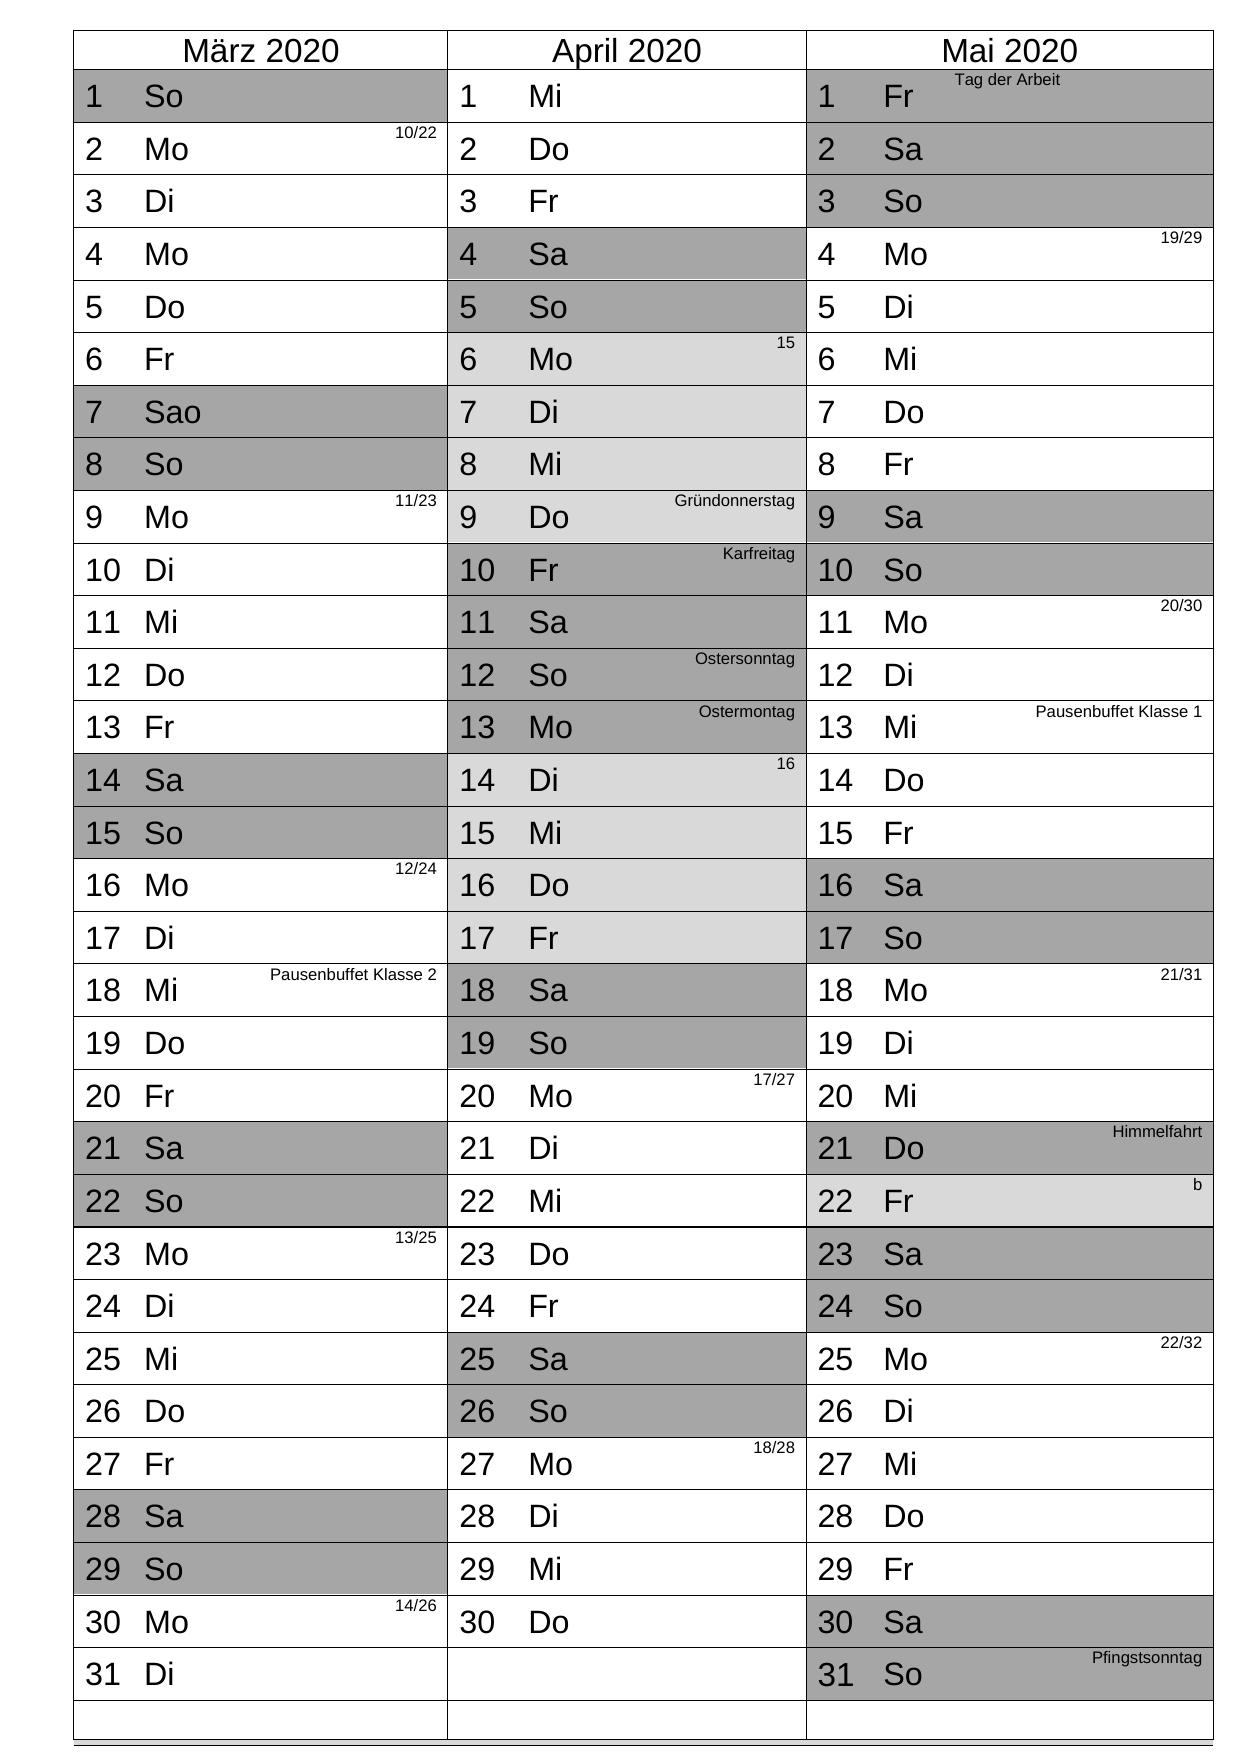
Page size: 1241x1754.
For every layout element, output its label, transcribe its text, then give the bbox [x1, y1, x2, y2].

table_cell [943, 1490, 1213, 1542]
table_cell 11 [74, 596, 133, 648]
table_cell [806, 1740, 1213, 1745]
table_cell [229, 1017, 447, 1068]
table_cell [588, 859, 806, 911]
table_cell [229, 70, 447, 122]
table_cell [229, 1438, 447, 1489]
table_cell [943, 1596, 1213, 1647]
table_cell Sa [872, 1596, 943, 1647]
table_cell 4 [807, 228, 872, 279]
table_cell 24 [74, 1280, 133, 1332]
table_cell [943, 175, 1213, 227]
table_cell So [872, 175, 943, 227]
table_cell 20 [74, 1070, 133, 1121]
table_cell Mo [133, 228, 229, 279]
table_cell [943, 1017, 1213, 1068]
table_cell [229, 1122, 447, 1174]
table_cell Mo [872, 596, 943, 648]
table_cell 10 [448, 544, 517, 595]
table_cell Mai 2020 [807, 31, 1213, 69]
table_cell [943, 1070, 1213, 1121]
table_cell 2 [807, 123, 872, 174]
table_cell 19 [807, 1017, 872, 1068]
table_cell Sa [133, 1122, 229, 1174]
table_cell [588, 807, 806, 858]
table_cell [588, 386, 806, 437]
table_cell 17 [807, 912, 872, 963]
table_cell 10/22 [229, 123, 447, 174]
table_cell 3 [74, 175, 133, 227]
table_cell 18 [448, 964, 517, 1016]
table_cell Fr [517, 1280, 588, 1332]
table_cell 31 [74, 1648, 133, 1700]
table_cell [229, 754, 447, 806]
table_cell Fr [872, 438, 943, 490]
table_cell Fr [133, 1438, 229, 1489]
table_cell 26 [74, 1385, 133, 1437]
table_cell 2 [448, 123, 517, 174]
table_cell 15 [448, 807, 517, 858]
table_cell Fr [517, 544, 588, 595]
table_cell Do [872, 754, 943, 806]
table_cell Sa [872, 491, 943, 542]
table_cell 20 [807, 1070, 872, 1121]
table_cell 28 [807, 1490, 872, 1542]
table_cell So [872, 544, 943, 595]
table_cell Mi [517, 1543, 588, 1594]
table_cell 27 [448, 1438, 517, 1489]
table_cell So [517, 649, 588, 700]
table_cell So [872, 912, 943, 963]
table_cell 14 [448, 754, 517, 806]
table_cell Do [517, 1228, 588, 1279]
table_cell Di [133, 544, 229, 595]
table_cell 3 [807, 175, 872, 227]
table_cell 29 [448, 1543, 517, 1594]
table_cell Do [517, 123, 588, 174]
table_cell [229, 438, 447, 490]
table_cell Do [872, 1122, 943, 1174]
table_cell 29 [74, 1543, 133, 1594]
table_cell Sa [517, 1333, 588, 1384]
table_cell Fr [872, 807, 943, 858]
table_cell [943, 912, 1213, 963]
table_cell [588, 1490, 806, 1542]
table_cell So [133, 438, 229, 490]
table_cell Mo [133, 123, 229, 174]
table_cell Do [133, 281, 229, 332]
table_cell Sa [517, 228, 588, 279]
table_cell [229, 1280, 447, 1332]
table_cell 19/29 [943, 228, 1213, 279]
table_cell [588, 964, 806, 1016]
table_cell 5 [74, 281, 133, 332]
table_cell 27 [807, 1438, 872, 1489]
table_cell Mo [872, 228, 943, 279]
table_cell 4 [448, 228, 517, 279]
table_cell [943, 649, 1213, 700]
table_cell Do [517, 491, 588, 542]
table_cell 5 [807, 281, 872, 332]
table_cell [588, 1648, 806, 1700]
table_cell 25 [807, 1333, 872, 1384]
table_cell 15 [588, 333, 806, 385]
table_cell [588, 123, 806, 174]
table_cell 9 [448, 491, 517, 542]
table_cell [943, 386, 1213, 437]
table_cell Mo [517, 1438, 588, 1489]
table_cell [229, 175, 447, 227]
table_cell Mi [517, 807, 588, 858]
table_cell 1 [448, 70, 517, 122]
table_cell Mi [133, 596, 229, 648]
table_cell 13 [807, 701, 872, 753]
table_cell 1 [74, 70, 133, 122]
table_cell 3 [448, 175, 517, 227]
table_cell 27 [74, 1438, 133, 1489]
table_cell Mo [133, 491, 229, 542]
table_cell 23 [74, 1228, 133, 1279]
table_cell Do [133, 649, 229, 700]
table_cell [943, 123, 1213, 174]
table_cell Pausenbuffet Klasse 1 [943, 701, 1213, 753]
table_cell 22/32 [943, 1333, 1213, 1384]
table_cell Mi [133, 1333, 229, 1384]
table_cell [229, 912, 447, 963]
table_cell Do [517, 1596, 588, 1647]
table_cell 26 [448, 1385, 517, 1437]
table_cell 22 [448, 1175, 517, 1226]
table_cell Di [872, 649, 943, 700]
table_cell 9 [74, 491, 133, 542]
table_cell Ostersonntag [588, 649, 806, 700]
table_cell Do [872, 1490, 943, 1542]
table_cell [588, 596, 806, 648]
table_cell 21/31 [943, 964, 1213, 1016]
table_cell 26 [807, 1385, 872, 1437]
table_cell 12 [807, 649, 872, 700]
table_cell 28 [448, 1490, 517, 1542]
table_cell Di [517, 1122, 588, 1174]
table_cell 16 [807, 859, 872, 911]
table_cell Di [872, 281, 943, 332]
table_cell 14 [807, 754, 872, 806]
table_cell So [133, 1175, 229, 1226]
table_cell 1 [807, 70, 872, 122]
table_cell Di [517, 1490, 588, 1542]
table_cell [229, 228, 447, 279]
table_cell Mo [872, 964, 943, 1016]
table_cell [943, 1228, 1213, 1279]
table_cell 2 [74, 123, 133, 174]
table_cell Fr [133, 333, 229, 385]
table_cell [588, 1122, 806, 1174]
table_cell Do [133, 1385, 229, 1437]
table_cell [229, 386, 447, 437]
table_cell [943, 438, 1213, 490]
table_cell [588, 281, 806, 332]
table_cell So [872, 1648, 943, 1700]
table_cell Mi [872, 1070, 943, 1121]
table_cell [448, 1648, 517, 1700]
table_cell 13/25 [229, 1228, 447, 1279]
table_cell März 2020 [74, 31, 447, 69]
table_cell 30 [807, 1596, 872, 1647]
table_cell [588, 70, 806, 122]
table_cell 8 [74, 438, 133, 490]
table_cell [588, 1175, 806, 1226]
table_cell 7 [807, 386, 872, 437]
table_cell 21 [807, 1122, 872, 1174]
table_cell 12 [448, 649, 517, 700]
table_cell 25 [74, 1333, 133, 1384]
table_cell 20 [448, 1070, 517, 1121]
table_cell Fr [133, 1070, 229, 1121]
table_cell Sa [872, 859, 943, 911]
table_cell [229, 649, 447, 700]
table_cell 6 [448, 333, 517, 385]
table_cell Do [133, 1017, 229, 1068]
table_cell 11 [448, 596, 517, 648]
table_cell So [517, 1385, 588, 1437]
table_cell 13 [74, 701, 133, 753]
table_cell 24 [807, 1280, 872, 1332]
table_cell Do [517, 859, 588, 911]
table_cell 23 [448, 1228, 517, 1279]
table_cell 5 [448, 281, 517, 332]
table_cell 15 [74, 807, 133, 858]
table_cell 24 [448, 1280, 517, 1332]
table_cell 17 [74, 912, 133, 963]
table_cell [229, 1070, 447, 1121]
table_cell Mo [133, 859, 229, 911]
table_cell 30 [448, 1596, 517, 1647]
table_cell Mi [872, 701, 943, 753]
table_cell 7 [448, 386, 517, 437]
table_cell [588, 1596, 806, 1647]
table_cell 8 [807, 438, 872, 490]
table_cell Ostermontag [588, 701, 806, 753]
table_cell [229, 1333, 447, 1384]
table_cell 10 [74, 544, 133, 595]
table_cell Mi [517, 438, 588, 490]
table_cell [229, 1543, 447, 1594]
table_cell 11/23 [229, 491, 447, 542]
table_cell Di [517, 754, 588, 806]
table_cell [229, 544, 447, 595]
table_cell So [133, 1543, 229, 1594]
table_cell 19 [74, 1017, 133, 1068]
table_cell Fr [872, 1543, 943, 1594]
table_cell [588, 912, 806, 963]
table_cell 14/26 [229, 1596, 447, 1647]
table_cell 28 [74, 1490, 133, 1542]
table_cell [588, 175, 806, 227]
table_cell 11 [807, 596, 872, 648]
table_cell Mo [517, 701, 588, 753]
table_cell [229, 281, 447, 332]
table_cell 13 [448, 701, 517, 753]
table_cell 16 [588, 754, 806, 806]
table_cell 22 [807, 1175, 872, 1226]
table_cell 25 [448, 1333, 517, 1384]
table_cell 31 [807, 1648, 872, 1700]
table_cell So [872, 1280, 943, 1332]
table_cell 30 [74, 1596, 133, 1647]
table_cell Di [133, 1280, 229, 1332]
table_cell 21 [448, 1122, 517, 1174]
table_cell [943, 1438, 1213, 1489]
table_cell 9 [807, 491, 872, 542]
table_cell [588, 1333, 806, 1384]
table_cell Di [872, 1385, 943, 1437]
table_cell b [943, 1175, 1213, 1226]
table_cell 21 [74, 1122, 133, 1174]
table_cell [943, 859, 1213, 911]
table_cell [448, 1740, 806, 1745]
table_cell [588, 1017, 806, 1068]
table_cell [229, 807, 447, 858]
table_cell 15 [807, 807, 872, 858]
table_cell Di [133, 912, 229, 963]
table_cell Mi [517, 70, 588, 122]
table_cell [588, 1385, 806, 1437]
table_cell Mi [872, 1438, 943, 1489]
table_cell 6 [807, 333, 872, 385]
table_cell 16 [74, 859, 133, 911]
table_cell 6 [74, 333, 133, 385]
table_cell Mi [872, 333, 943, 385]
table_cell So [133, 807, 229, 858]
table_cell [943, 544, 1213, 595]
table_cell [588, 1543, 806, 1594]
table_cell [943, 754, 1213, 806]
table_cell [943, 1385, 1213, 1437]
table_cell [943, 491, 1213, 542]
table_cell Pfingstsonntag [943, 1648, 1213, 1700]
table_cell [943, 333, 1213, 385]
table_cell [943, 807, 1213, 858]
table_cell Mo [517, 1070, 588, 1121]
table_cell [588, 1228, 806, 1279]
table_cell [807, 1701, 1213, 1739]
table_cell 12 [74, 649, 133, 700]
table_cell 7 [74, 386, 133, 437]
table_cell Di [872, 1017, 943, 1068]
table_cell Mo [517, 333, 588, 385]
table_cell [943, 281, 1213, 332]
table_cell Sa [133, 1490, 229, 1542]
table_cell 16 [448, 859, 517, 911]
table_cell Sa [517, 964, 588, 1016]
table_cell 17 [448, 912, 517, 963]
table_cell So [517, 281, 588, 332]
table_cell [229, 1175, 447, 1226]
table_cell 22 [74, 1175, 133, 1226]
table_cell [943, 1543, 1213, 1594]
table_cell 18 [74, 964, 133, 1016]
table_cell 17/27 [588, 1070, 806, 1121]
table_cell April 2020 [448, 31, 806, 69]
table_cell [229, 333, 447, 385]
table_cell 14 [74, 754, 133, 806]
table_cell [229, 1648, 447, 1700]
table_cell 20/30 [943, 596, 1213, 648]
table_cell Fr [133, 701, 229, 753]
table_cell [229, 596, 447, 648]
table_cell Karfreitag [588, 544, 806, 595]
table_cell Fr [872, 1175, 943, 1226]
table_cell So [133, 70, 229, 122]
table_cell Di [133, 175, 229, 227]
table_cell Himmelfahrt [943, 1122, 1213, 1174]
table_cell Do [872, 386, 943, 437]
table_cell 23 [807, 1228, 872, 1279]
table_cell [74, 1740, 448, 1745]
table_cell Fr [517, 175, 588, 227]
table_cell [517, 1648, 588, 1700]
table_cell [588, 438, 806, 490]
table_cell Sa [517, 596, 588, 648]
table_cell [943, 1280, 1213, 1332]
table_cell Mo [872, 1333, 943, 1384]
table_cell [588, 228, 806, 279]
table_cell [74, 1701, 447, 1739]
table_cell 10 [807, 544, 872, 595]
table_cell 8 [448, 438, 517, 490]
table_cell Mi [133, 964, 229, 1016]
table_cell Fr [872, 70, 943, 122]
table_cell 29 [807, 1543, 872, 1594]
table_cell 18 [807, 964, 872, 1016]
table_cell 19 [448, 1017, 517, 1068]
table_cell Fr [517, 912, 588, 963]
table_cell Mo [133, 1596, 229, 1647]
table_cell Sa [872, 1228, 943, 1279]
table_cell [229, 1490, 447, 1542]
table_cell [448, 1701, 806, 1739]
table_cell Di [517, 386, 588, 437]
table_cell Mi [517, 1175, 588, 1226]
table_cell Tag der Arbeit [943, 70, 1213, 122]
table_cell Sao [133, 386, 229, 437]
table_cell 18/28 [588, 1438, 806, 1489]
table_cell [588, 1280, 806, 1332]
table_cell Pausenbuffet Klasse 2 [229, 964, 447, 1016]
table_cell Mo [133, 1228, 229, 1279]
table_cell Gründonnerstag [588, 491, 806, 542]
table_cell Sa [133, 754, 229, 806]
table_cell So [517, 1017, 588, 1068]
table_cell Sa [872, 123, 943, 174]
table_cell Di [133, 1648, 229, 1700]
table_cell 4 [74, 228, 133, 279]
table_cell [229, 1385, 447, 1437]
table_cell 12/24 [229, 859, 447, 911]
table_cell [229, 701, 447, 753]
